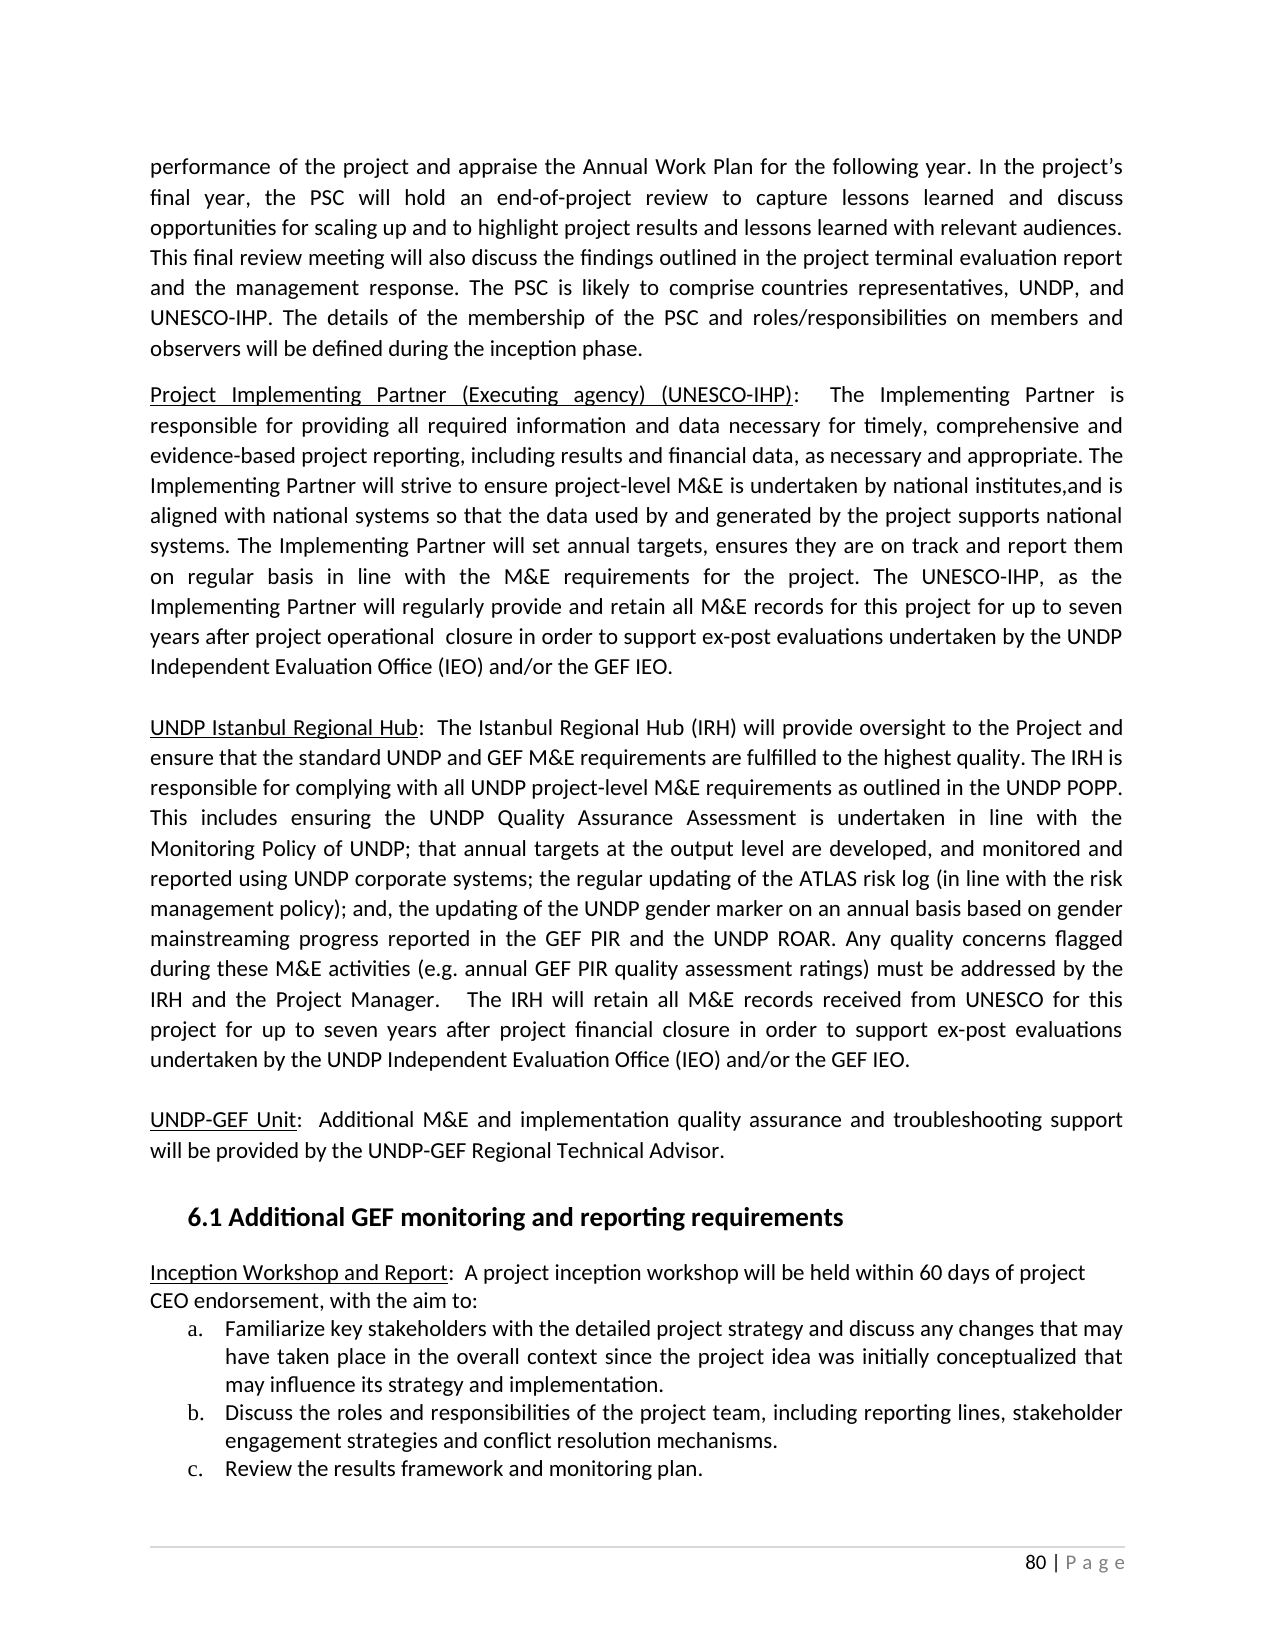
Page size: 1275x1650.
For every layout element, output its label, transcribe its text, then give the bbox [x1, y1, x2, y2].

text Inception Workshop and Report: A project inception workshop will be held within 60 days of project CEO endorsement, with the aim to: [150, 1258, 1125, 1314]
text UNDP Istanbul Regional Hub: The Istanbul Regional Hub (IRH) will provide oversight to the Project and ensure that the standard UNDP and GEF M&E requirements are fulfilled to the highest quality. The IRH is responsible for complying with all UNDP project-level M&E requirements as outlined in the UNDP POPP. This includes ensuring the UNDP Quality Assurance Assessment is undertaken in line with the Monitoring Policy of UNDP; that annual targets at the output level are developed, and monitored and reported using UNDP corporate systems; the regular updating of the ATLAS risk log (in line with the risk management policy); and, the updating of the UNDP gender marker on an annual basis based on gender mainstreaming progress reported in the GEF PIR and the UNDP ROAR. Any quality concerns flagged during these M&E activities (e.g. annual GEF PIR quality assessment ratings) must be addressed by the IRH and the Project Manager. The IRH will retain all M&E records received from UNESCO for this project for up to seven years after project financial closure in order to support ex-post evaluations undertaken by the UNDP Independent Evaluation Office (IEO) and/or the GEF IEO. [150, 713, 1125, 1073]
text Project Implementing Partner (Executing agency) (UNESCO-IHP): The Implementing Partner is responsible for providing all required information and data necessary for timely, comprehensive and evidence-based project reporting, including results and financial data, as necessary and appropriate. The Implementing Partner will strive to ensure project-level M&E is undertaken by national institutes,and is aligned with national systems so that the data used by and generated by the project supports national systems. The Implementing Partner will set annual targets, ensures they are on track and report them on regular basis in line with the M&E requirements for the project. The UNESCO-IHP, as the Implementing Partner will regularly provide and retain all M&E records for this project for up to seven years after project operational closure in order to support ex-post evaluations undertaken by the UNDP Independent Evaluation Office (IEO) and/or the GEF IEO. [150, 381, 1125, 681]
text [150, 150, 1125, 362]
list Review the results framework and monitoring plan. [187, 1454, 1125, 1483]
text UNDP-GEF Unit: Additional M&E and implementation quality assurance and troubleshooting support will be provided by the UNDP-GEF Regional Technical Advisor. [150, 1106, 1125, 1164]
list Discuss the roles and responsibilities of the project team, including reporting lines, stakeholder engagement strategies and conflict resolution mechanisms. [187, 1398, 1125, 1454]
subtitle Additional GEF monitoring and reporting requirements [187, 1200, 1125, 1233]
list Familiarize key stakeholders with the detailed project strategy and discuss any changes that may have taken place in the overall context since the project idea was initially conceptualized that may influence its strategy and implementation. [187, 1314, 1125, 1398]
